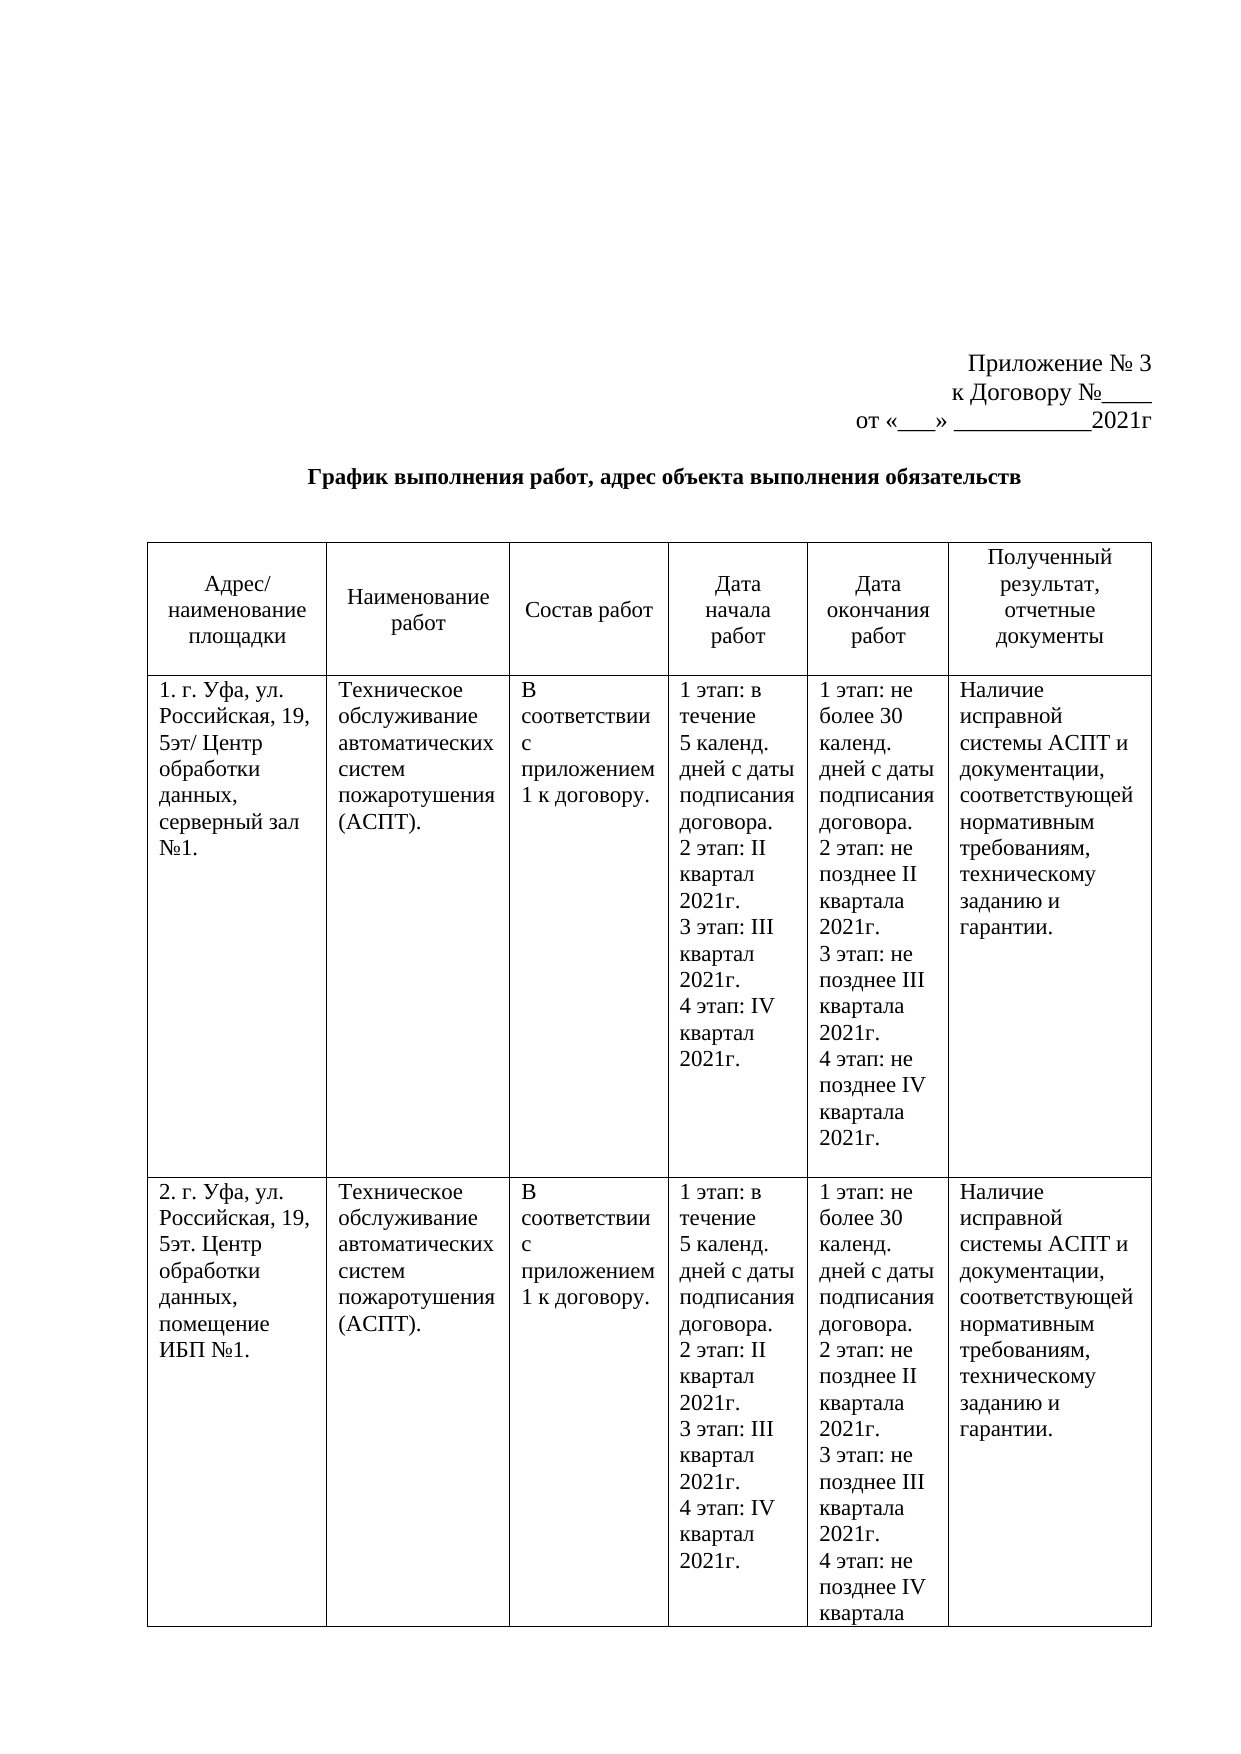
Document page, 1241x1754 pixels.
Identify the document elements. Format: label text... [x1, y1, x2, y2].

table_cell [669, 1178, 807, 1626]
text График выполнения работ, адрес объекта выполнения обязательств [177, 463, 1152, 489]
table_header Полученный результат, отчетные документы [949, 543, 1151, 675]
table_header Дата окончания работ [808, 543, 948, 675]
text Приложение № 3 [177, 348, 1152, 377]
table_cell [808, 1178, 948, 1626]
table_cell Наличие исправной системы АСПТ и документации, соответствующей нормативным требованиям, техническому заданию и гарантии. [949, 676, 1151, 1177]
table_header Адрес/ наименование площадки [148, 543, 326, 675]
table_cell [949, 1178, 1151, 1626]
table_cell 1. г. Уфа, ул. Российская, 19, 5эт/ Центр обработки данных, серверный зал №1. [148, 676, 326, 1177]
table_header Состав работ [510, 543, 668, 675]
table_cell 1 этап: в течение 5 календ. дней с даты подписания договора. 2 этап: II квартал 2021г. 3 этап: III квартал 2021г. 4 этап: IV квартал 2021г. [669, 676, 807, 1177]
table_header Наименование работ [327, 543, 509, 675]
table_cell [327, 1178, 509, 1626]
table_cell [148, 1178, 326, 1626]
table_header Дата начала работ [669, 543, 807, 675]
table_cell Техническое обслуживание автоматических систем пожаротушения (АСПТ). [327, 676, 509, 1177]
text к Договору №____ [177, 377, 1152, 406]
text от «___» ___________2021г [177, 406, 1152, 434]
table_cell В соответствии с приложением 1 к договору. [510, 676, 668, 1177]
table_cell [510, 1178, 668, 1626]
